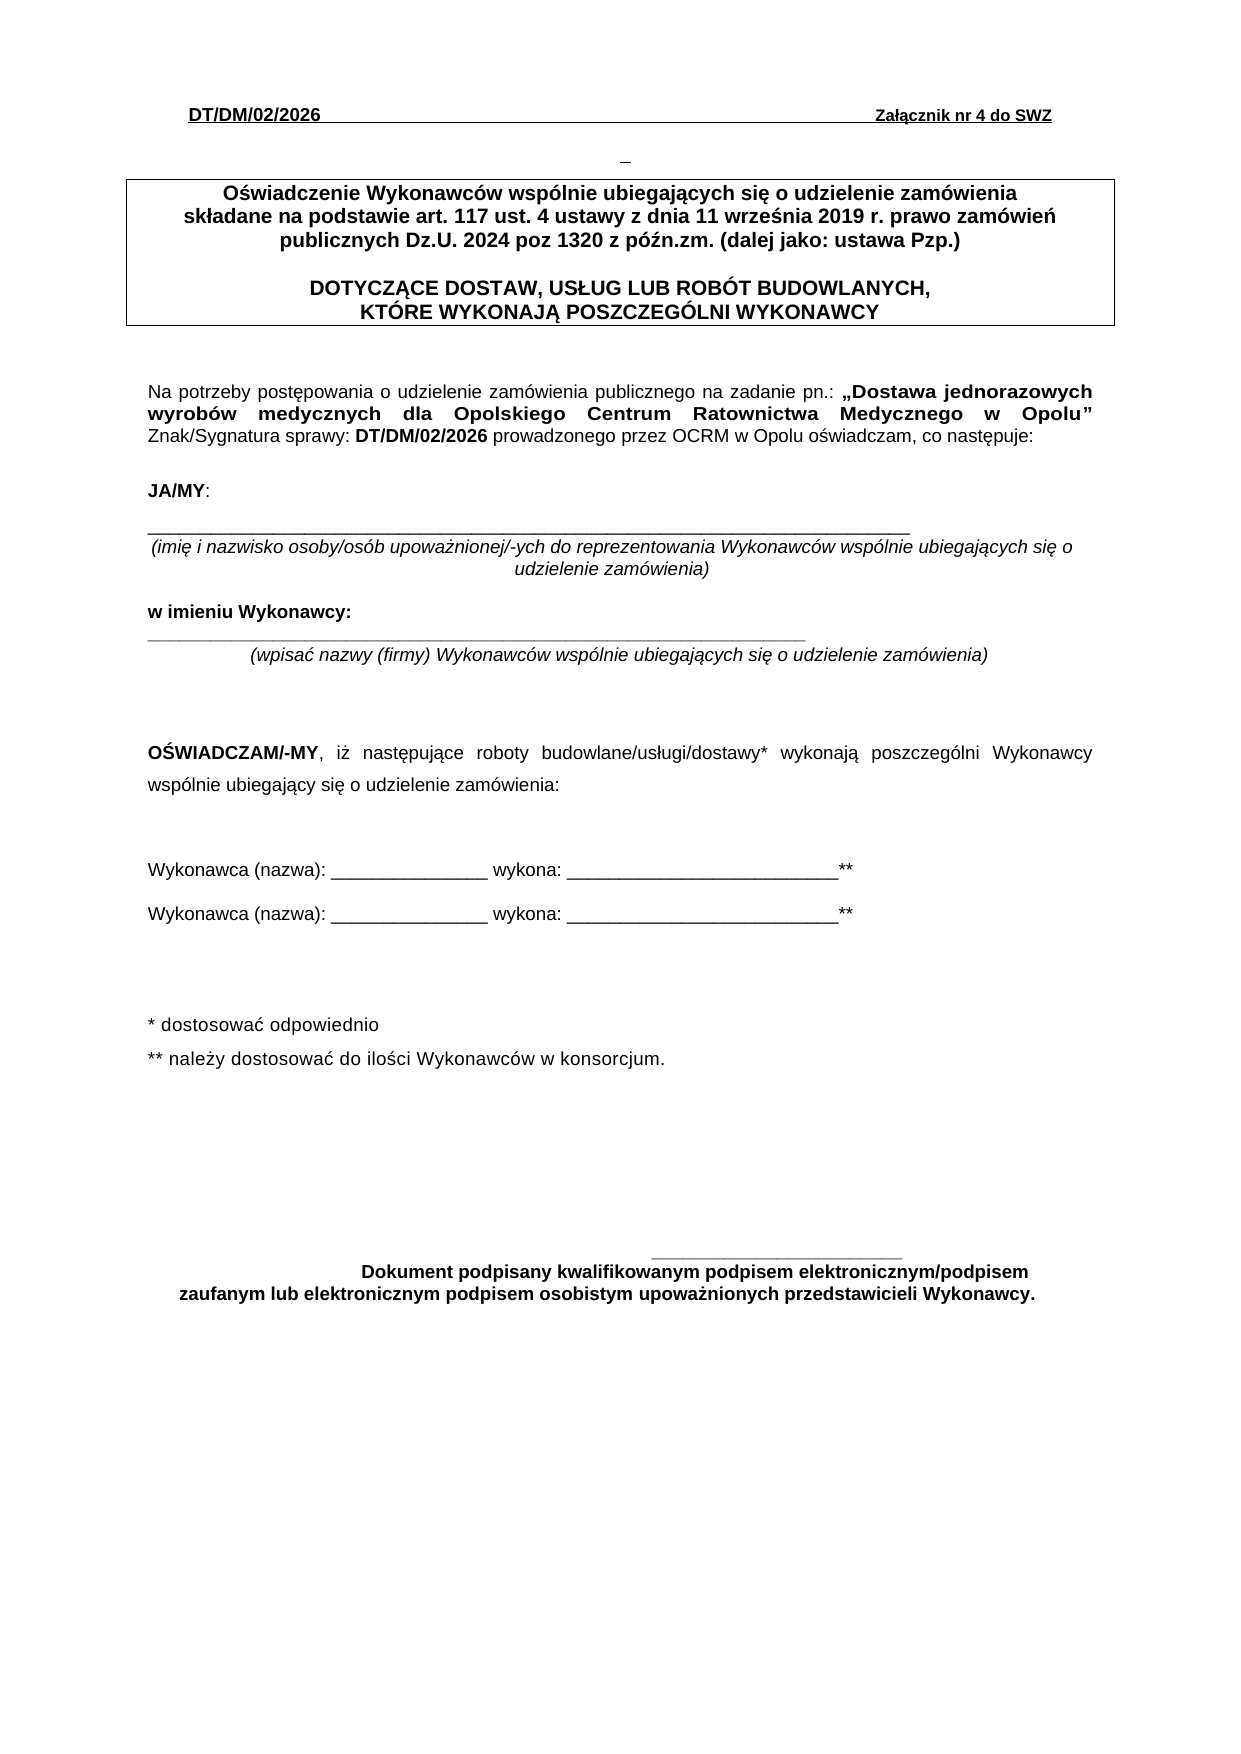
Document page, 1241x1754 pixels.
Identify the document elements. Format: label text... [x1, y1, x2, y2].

text * dostosować odpowiednio [148, 1014, 1093, 1035]
text JA/MY: [148, 480, 1093, 502]
text zaufanym lub elektronicznym podpisem osobistym upoważnionych przedstawicieli Wykonawcy. [148, 1283, 1093, 1304]
text Dokument podpisany kwalifikowanym podpisem elektronicznym/podpisem [148, 1261, 1093, 1283]
text ** należy dostosować do ilości Wykonawców w konsorcjum. [148, 1048, 1093, 1069]
text OŚWIADCZAM/-MY, iż następujące roboty budowlane/usługi/dostawy* wykonają poszczególni Wykonawcy wspólnie ubiegający się o udzielenie zamówienia: [148, 742, 1093, 795]
table_header Oświadczenie Wykonawców wspólnie ubiegających się o udzielenie zamówienia składane na podstawie art. 117 ust. 4 ustawy z dnia 11 września 2019 r. prawo zamówień publicznych Dz.U. 2024 poz 1320 z późn.zm. (dalej jako: ustawa Pzp.) DOTYCZĄCE DOSTAW, USŁUG LUB ROBÓT BUDOWLANYCH, KTÓRE WYKONAJĄ POSZCZEGÓLNI WYKONAWCY [127, 180, 1114, 325]
text DT/DM/02/2026 Załącznik nr 4 do SWZ [148, 103, 1093, 125]
text Wykonawca (nazwa): _______________ wykona: __________________________** [148, 902, 1093, 924]
text ________________________ [148, 1239, 1093, 1261]
text Na potrzeby postępowania o udzielenie zamówienia publicznego na zadanie pn.: „Dostawa jednorazowych wyrobów medycznych dla Opolskiego Centrum Ratownictwa Medycznego w Opolu” Znak/Sygnatura sprawy: DT/DM/02/2026 prowadzonego przez OCRM w Opolu oświadczam, co następuje: [148, 381, 1093, 446]
text _________________________________________________________________________ [148, 514, 1122, 536]
text Wykonawca (nazwa): _______________ wykona: __________________________** [148, 859, 1093, 881]
text (imię i nazwisko osoby/osób upoważnionej/-ych do reprezentowania Wykonawców wspólnie ubiegających się o udzielenie zamówienia) [148, 536, 1078, 579]
text _______________________________________________________________ [148, 622, 1093, 643]
text w imieniu Wykonawcy: [148, 600, 1093, 622]
text (wpisać nazwy (firmy) Wykonawców wspólnie ubiegających się o udzielenie zamówienia) [148, 643, 1093, 665]
